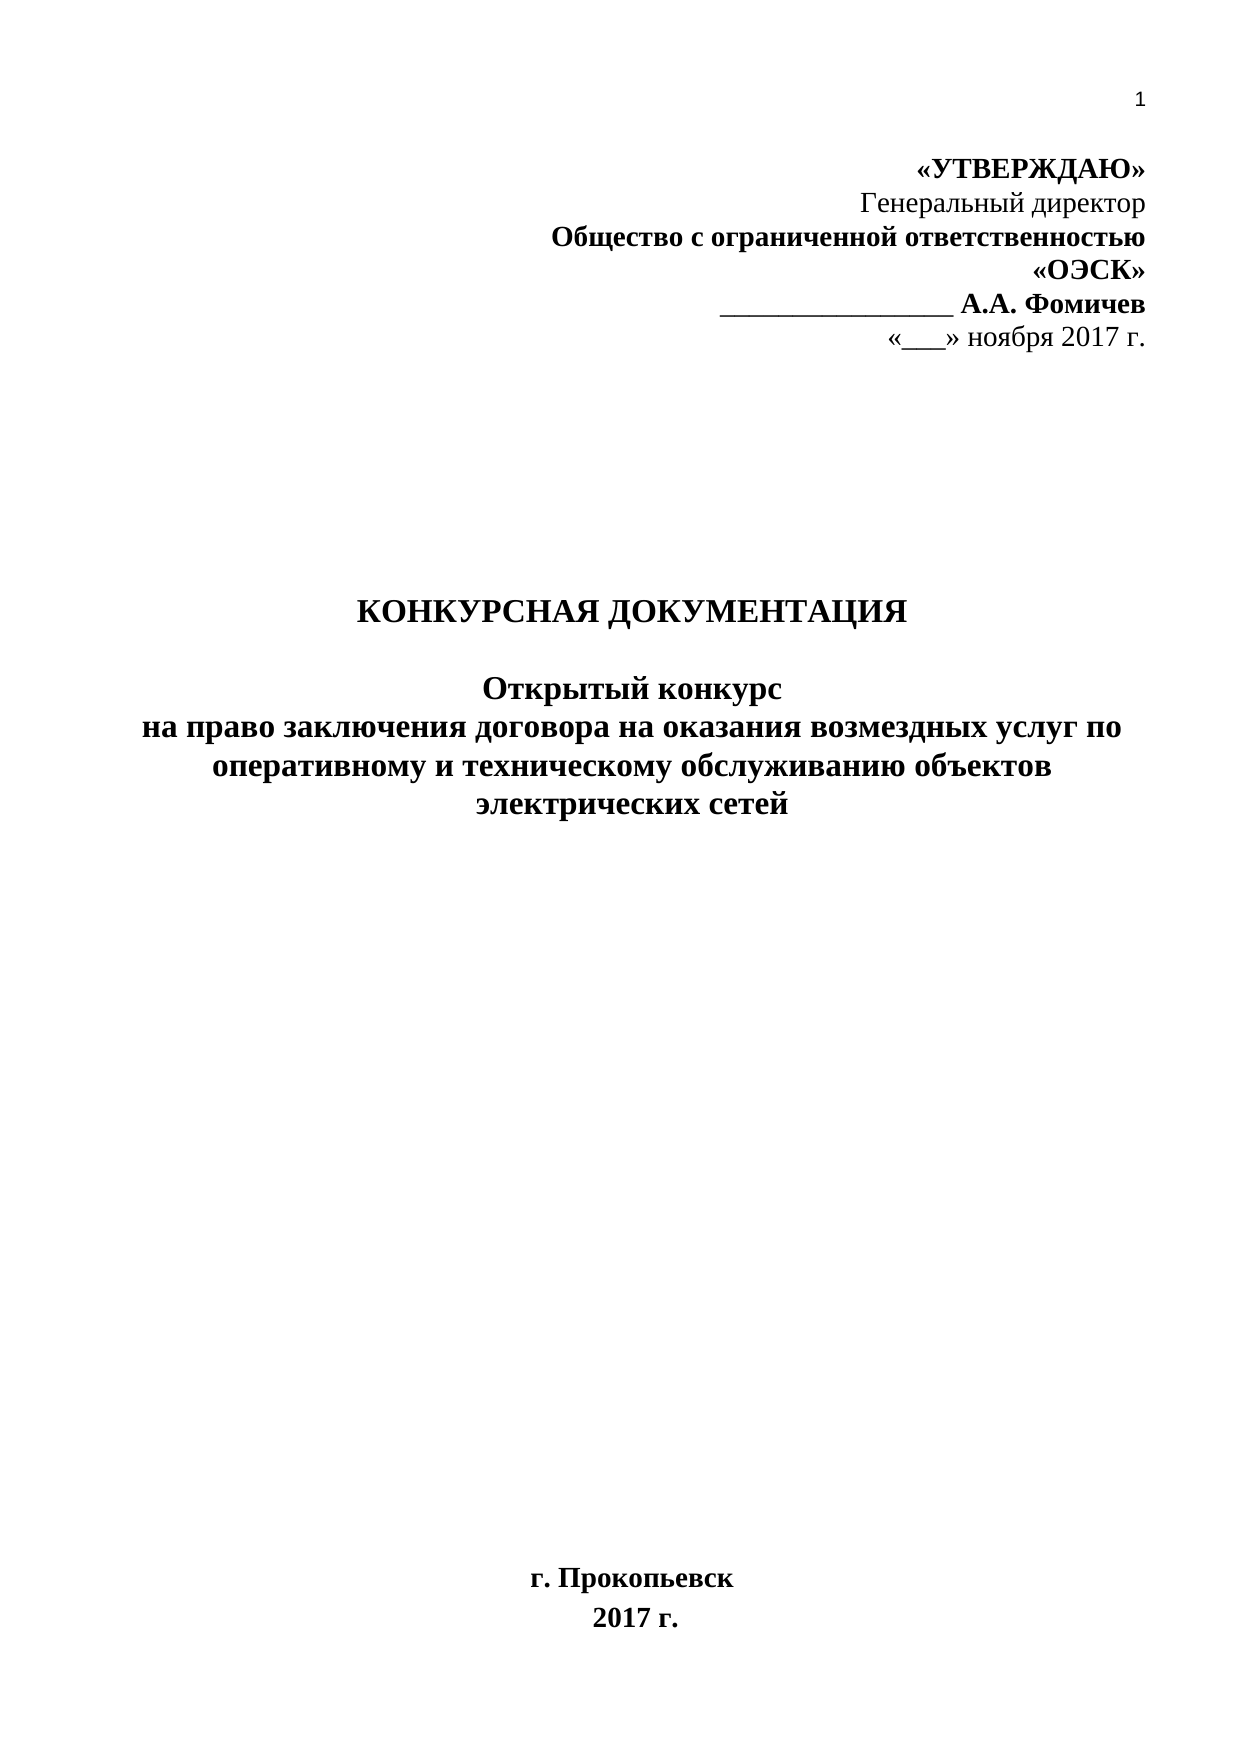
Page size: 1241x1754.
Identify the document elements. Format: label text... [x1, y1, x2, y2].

text Открытый конкурс [118, 668, 1146, 707]
text 2017 г. [118, 1600, 1146, 1633]
text КОНКУРСНАЯ ДОКУМЕНТАЦИЯ [118, 592, 1146, 630]
text «УТВЕРЖДАЮ» [532, 152, 1146, 185]
text г. Прокопьевск [118, 1560, 1146, 1593]
text «___» ноября 2017 г. [532, 319, 1146, 353]
text Общество с ограниченной ответственностью [413, 219, 1146, 252]
text Генеральный директор [118, 185, 1146, 219]
text на право заключения договора на оказания возмездных услуг по оперативному и техническому обслуживанию объектов электрических сетей [118, 707, 1146, 822]
text «ОЭСК» [413, 252, 1146, 286]
text ________________ А.А. Фомичев [532, 286, 1146, 319]
